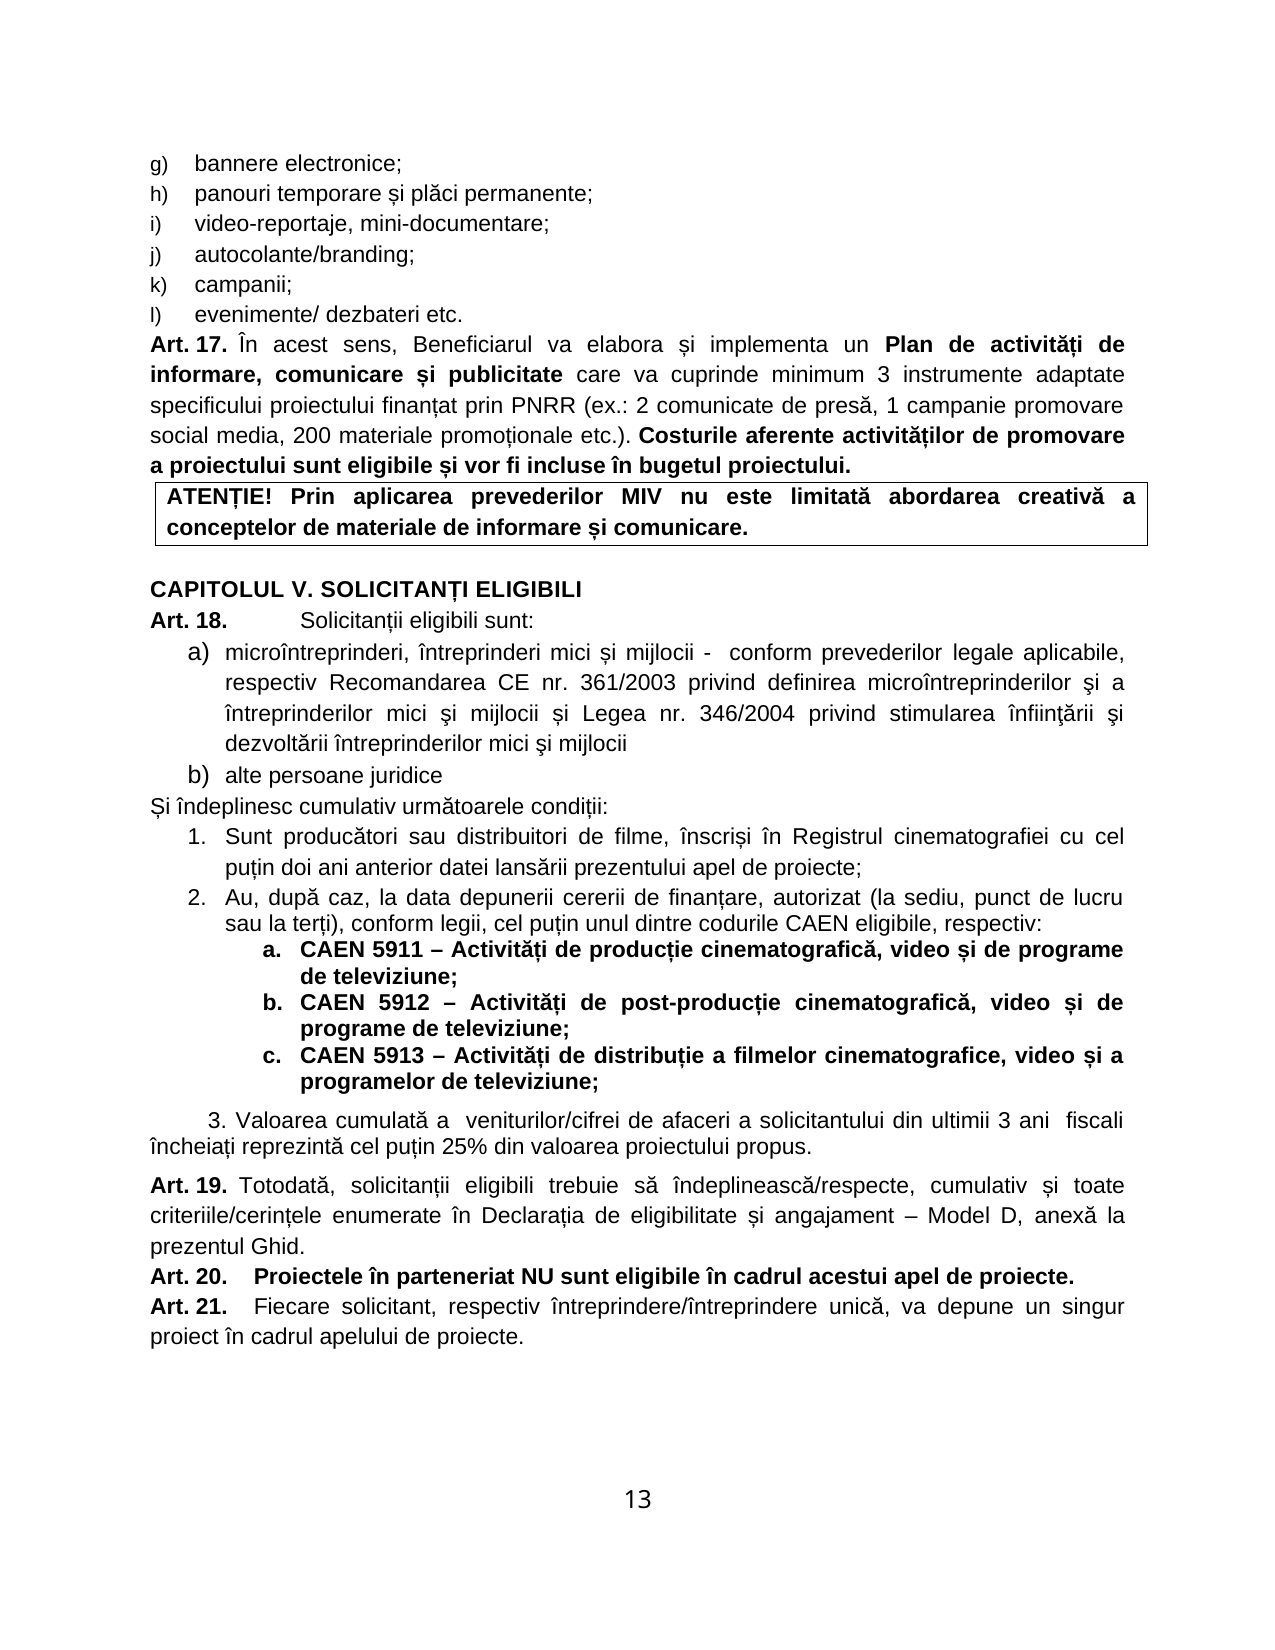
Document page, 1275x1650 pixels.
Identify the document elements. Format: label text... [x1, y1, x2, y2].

list video-reportaje, mini-documentare; [150, 210, 1125, 237]
list Totodată, solicitanții eligibili trebuie să îndeplinească/respecte, cumulativ și toate criteriile/cerințele enumerate în Declarația de eligibilitate și angajament – Model D, anexă la prezentul Ghid. [150, 1172, 1125, 1259]
list evenimente/ dezbateri etc. [150, 301, 1125, 327]
list CAEN 5913 – Activități de distribuție a filmelor cinematografice, video și a programelor de televiziune; [262, 1042, 1125, 1094]
list CAEN 5911 – Activități de producție cinematografică, video și de programe de televiziune; [262, 936, 1125, 989]
list Solicitanții eligibili sunt: [150, 607, 1125, 633]
subtitle CAPITOLUL V. SOLICITANȚI ELIGIBILI [150, 576, 1125, 603]
list campanii; [150, 271, 1125, 297]
list microîntreprinderi, întreprinderi mici și mijlocii - conform prevederilor legale aplicabile, respectiv Recomandarea CE nr. 361/2003 privind definirea microîntreprinderilor şi a întreprinderilor mici şi mijlocii și Legea nr. 346/2004 privind stimularea înfiinţării şi dezvoltării întreprinderilor mici şi mijlocii [187, 637, 1125, 756]
list Proiectele în parteneriat NU sunt eligibile în cadrul acestui apel de proiecte. [150, 1263, 1125, 1289]
list Sunt producători sau distribuitori de filme, înscriși în Registrul cinematografiei cu cel puțin doi ani anterior datei lansării prezentului apel de proiecte; [187, 823, 1125, 880]
text 3. Valoarea cumulată a veniturilor/cifrei de afaceri a solicitantului din ultimii 3 ani fiscali încheiați reprezintă cel puțin 25% din valoarea proiectului propus. [150, 1107, 1125, 1160]
list autocolante/branding; [150, 241, 1125, 267]
list panouri temporare și plăci permanente; [150, 180, 1125, 207]
list CAEN 5912 – Activități de post-producție cinematografică, video și de programe de televiziune; [262, 989, 1125, 1042]
text Și îndeplinesc cumulativ următoarele condiții: [150, 793, 1125, 819]
list alte persoane juridice [187, 760, 1125, 789]
list bannere electronice; [150, 150, 1125, 176]
list Au, după caz, la data depunerii cererii de finanțare, autorizat (la sediu, punct de lucru sau la terți), conform legii, cel puțin unul dintre codurile CAEN eligibile, respectiv: [187, 884, 1125, 936]
list Fiecare solicitant, respectiv întreprindere/întreprindere unică, va depune un singur proiect în cadrul apelului de proiecte. [150, 1293, 1125, 1349]
table_header ATENȚIE! Prin aplicarea prevederilor MIV nu este limitată abordarea creativă a conceptelor de materiale de informare și comunicare. [156, 483, 1147, 545]
list În acest sens, Beneficiarul va elabora și implementa un Plan de activități de informare, comunicare și publicitate care va cuprinde minimum 3 instrumente adaptate specificului proiectului finanțat prin PNRR (ex.: 2 comunicate de presă, 1 campanie promovare social media, 200 materiale promoționale etc.). Costurile aferente activităților de promovare a proiectului sunt eligibile și vor fi incluse în bugetul proiectului. [150, 331, 1125, 478]
